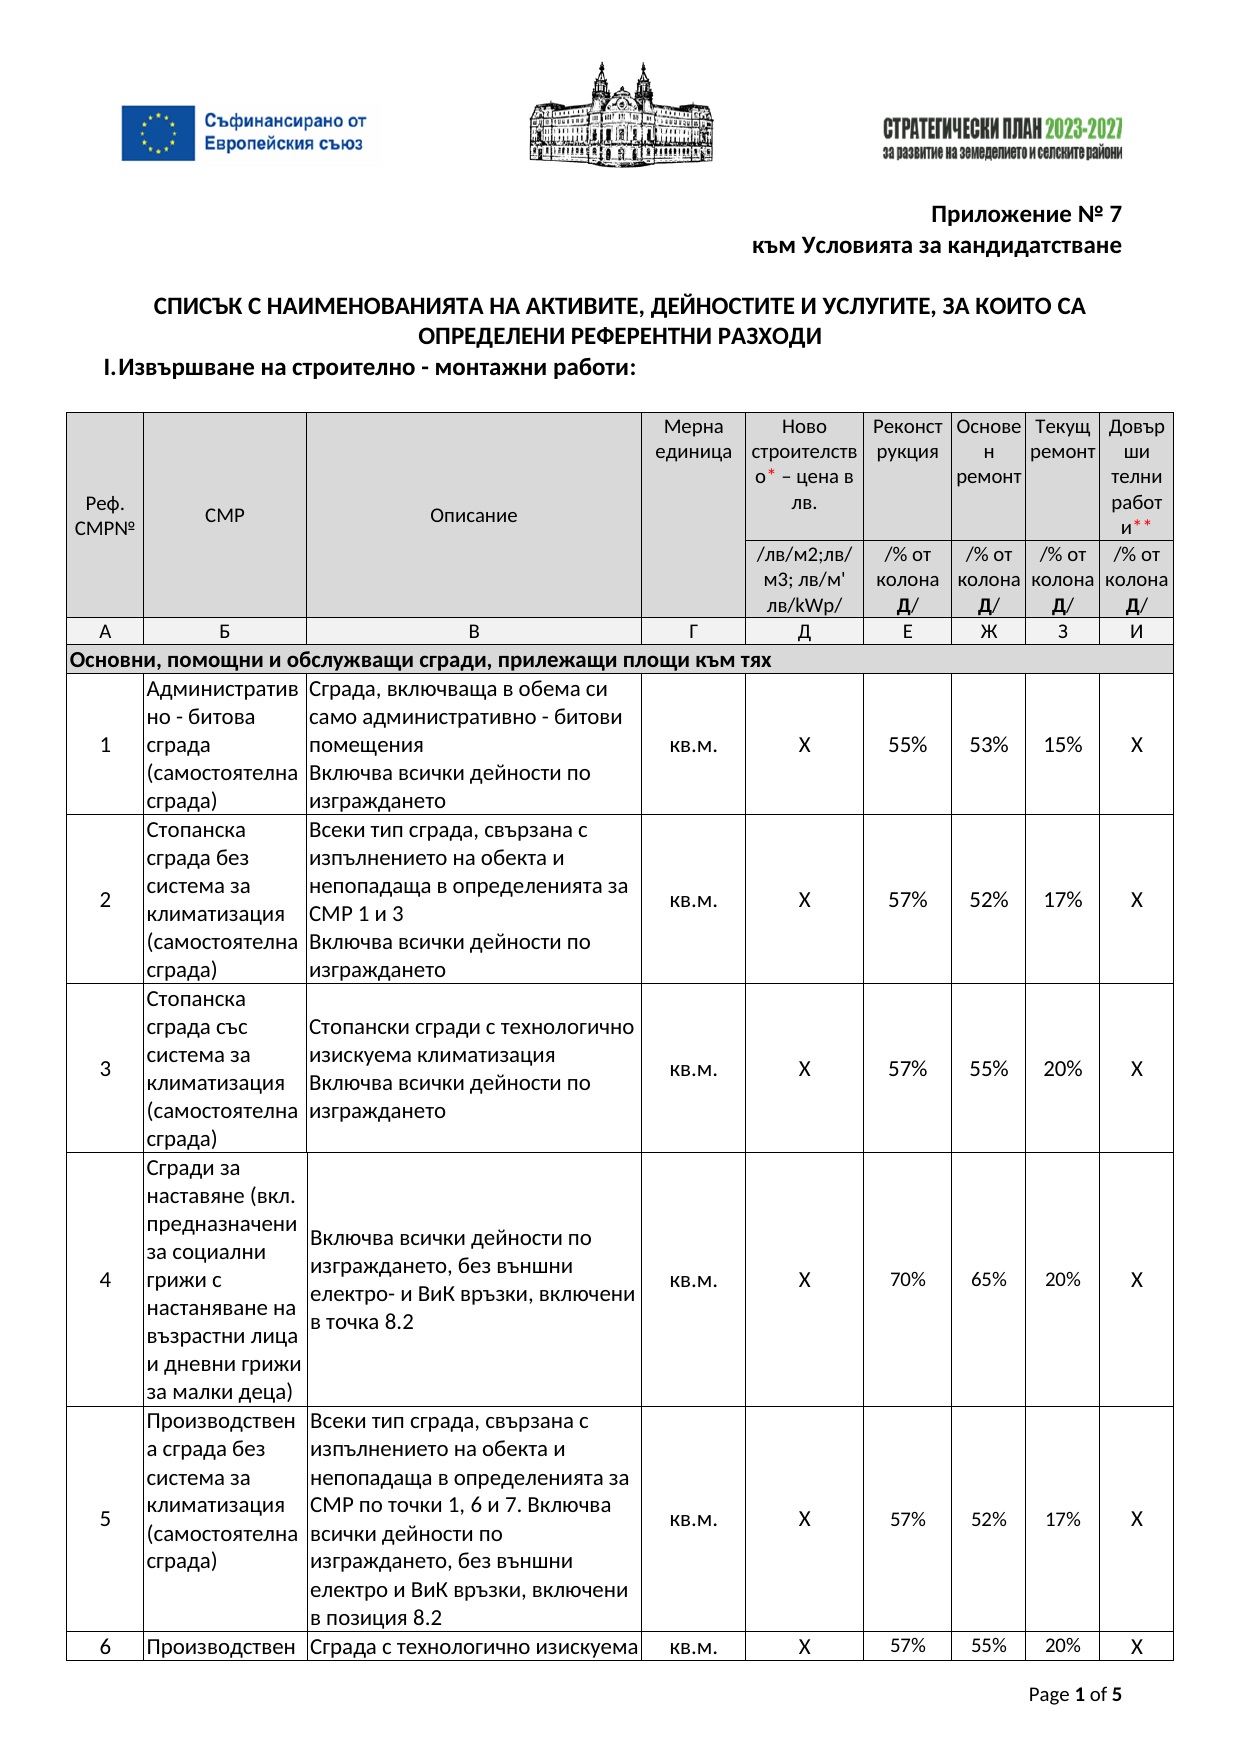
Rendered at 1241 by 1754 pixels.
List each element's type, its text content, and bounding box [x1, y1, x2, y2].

table_cell 3 [67, 984, 143, 1152]
table_cell X [746, 674, 863, 814]
text Приложение № 7 [118, 198, 1122, 229]
table_cell 65% [952, 1153, 1025, 1406]
table_cell Производствена сграда със система за климатизация (самостоятелна сграда) [144, 1632, 307, 1660]
table_cell Х [746, 1153, 863, 1406]
table_cell X [746, 815, 863, 983]
table_cell В [307, 618, 641, 644]
table_cell А [67, 618, 143, 644]
table_cell И [1100, 618, 1173, 644]
table_cell Всеки тип сграда, свързана с изпълнението на обекта и непопадаща в определенията за СМР 1 и 3 Включва всички дейности по изграждането [307, 815, 641, 983]
table_cell 55% [952, 984, 1025, 1152]
table_cell Д [746, 618, 863, 644]
table_cell 5 [67, 1407, 143, 1631]
table_cell Х [746, 1407, 863, 1631]
table_cell 17% [1026, 815, 1099, 983]
table_cell 55% [952, 1632, 1025, 1660]
picture [118, 59, 1123, 174]
table_header Реконст рукция [864, 413, 951, 540]
table_cell Б [144, 618, 306, 644]
table_header СМР [144, 413, 306, 617]
table_cell 52% [952, 815, 1025, 983]
table_cell /% от колона Д/ [1026, 541, 1099, 617]
table_cell кв.м. [642, 1153, 745, 1406]
table_header Реф. СМР№ [67, 413, 143, 617]
table_cell 20% [1026, 1632, 1099, 1660]
table_cell /% от колона Д/ [1100, 541, 1173, 617]
table_cell 53% [952, 674, 1025, 814]
table_cell Г [642, 618, 745, 644]
table_cell Производствена сграда без система за климатизация (самостоятелна сграда) [144, 1407, 307, 1631]
table_cell Стопански сгради с технологично изискуема климатизация Включва всички дейности по изграждането [307, 984, 641, 1152]
table_cell Сгради за наставяне (вкл. предназначени за социални грижи с настаняване на възрастни лица и дневни грижи за малки деца) [144, 1153, 307, 1406]
table_cell /% от колона Д/ [864, 541, 951, 617]
table_cell 17% [1026, 1407, 1099, 1631]
table_cell 52% [952, 1407, 1025, 1631]
table_cell 2 [67, 815, 143, 983]
table_cell 20% [1026, 984, 1099, 1152]
table_header Мерна единица [642, 413, 745, 617]
table_cell /% от колона Д/ [952, 541, 1025, 617]
table_cell 15% [1026, 674, 1099, 814]
table_cell 20% [1026, 1153, 1099, 1406]
table_cell Стопанска сграда без система за климатизация (самостоятелна сграда) [144, 815, 306, 983]
table_cell X [746, 984, 863, 1152]
table_cell X [1100, 674, 1173, 814]
table_cell Всеки тип сграда, свързана с изпълнението на обекта и непопадаща в определенията за СМР по точки 1, 6 и 7. Включва всички дейности по изграждането, без външни електро и ВиК връзки, включени в позиция 8.2 [308, 1407, 641, 1631]
text СПИСЪК С НАИМЕНОВАНИЯТА НА АКТИВИТЕ, ДЕЙНОСТИТЕ И УСЛУГИТЕ, ЗА КОИТО СА ОПРЕДЕЛЕНИ РЕФЕРЕНТНИ РАЗХОДИ [118, 290, 1122, 351]
table_cell 6 [67, 1632, 143, 1660]
table_cell кв.м. [642, 1407, 745, 1631]
table_cell Х [746, 1632, 863, 1660]
table_cell X [1100, 1407, 1173, 1631]
table_header Ново строителство* – цена в лв. [746, 413, 863, 540]
table_cell Стопанска сграда със система за климатизация (самостоятелна сграда) [144, 984, 306, 1152]
table_cell Сграда с технологично изискуема климатизация. Включва всички дейности по изграждането, без външни електро- и ВиК връзки, включени в позиция 8.2 [308, 1632, 641, 1660]
table_cell 55% [864, 674, 951, 814]
table_cell 70% [864, 1153, 951, 1406]
table_header Текущ ремонт [1026, 413, 1099, 540]
table_cell 4 [67, 1153, 143, 1406]
table_cell 57% [864, 1407, 951, 1631]
table_cell Административно - битова сграда (самостоятелна сграда) [144, 674, 306, 814]
list Извършване на строително - монтажни работи: [103, 351, 1122, 381]
table_cell 57% [864, 984, 951, 1152]
table_cell кв.м. [642, 815, 745, 983]
table_cell /лв/м2;лв/ м3; лв/м' лв/kWp/ [746, 541, 863, 617]
table_cell X [1100, 1153, 1173, 1406]
table_cell Основни, помощни и обслужващи сгради, прилежащи площи към тях [67, 645, 1173, 673]
table_cell X [1100, 1632, 1173, 1660]
table_header Основен ремонт [952, 413, 1025, 540]
table_cell X [1100, 815, 1173, 983]
table_cell З [1026, 618, 1099, 644]
table_header Довърши телни работи** [1100, 413, 1173, 540]
text към Условията за кандидатстване [118, 229, 1122, 259]
table_cell X [1100, 984, 1173, 1152]
table_cell Включва всички дейности по изграждането, без външни електро- и ВиК връзки, включени в точка 8.2 [308, 1153, 641, 1406]
table_cell кв.м. [642, 984, 745, 1152]
table_cell Ж [952, 618, 1025, 644]
table_cell 57% [864, 815, 951, 983]
table_cell 1 [67, 674, 143, 814]
table_cell кв.м. [642, 1632, 745, 1660]
table_header Описание [307, 413, 641, 617]
table_cell кв.м. [642, 674, 745, 814]
table_cell 57% [864, 1632, 951, 1660]
table_cell Сграда, включваща в обема си само административно - битови помещения Включва всички дейности по изграждането [307, 674, 641, 814]
table_cell Е [864, 618, 951, 644]
